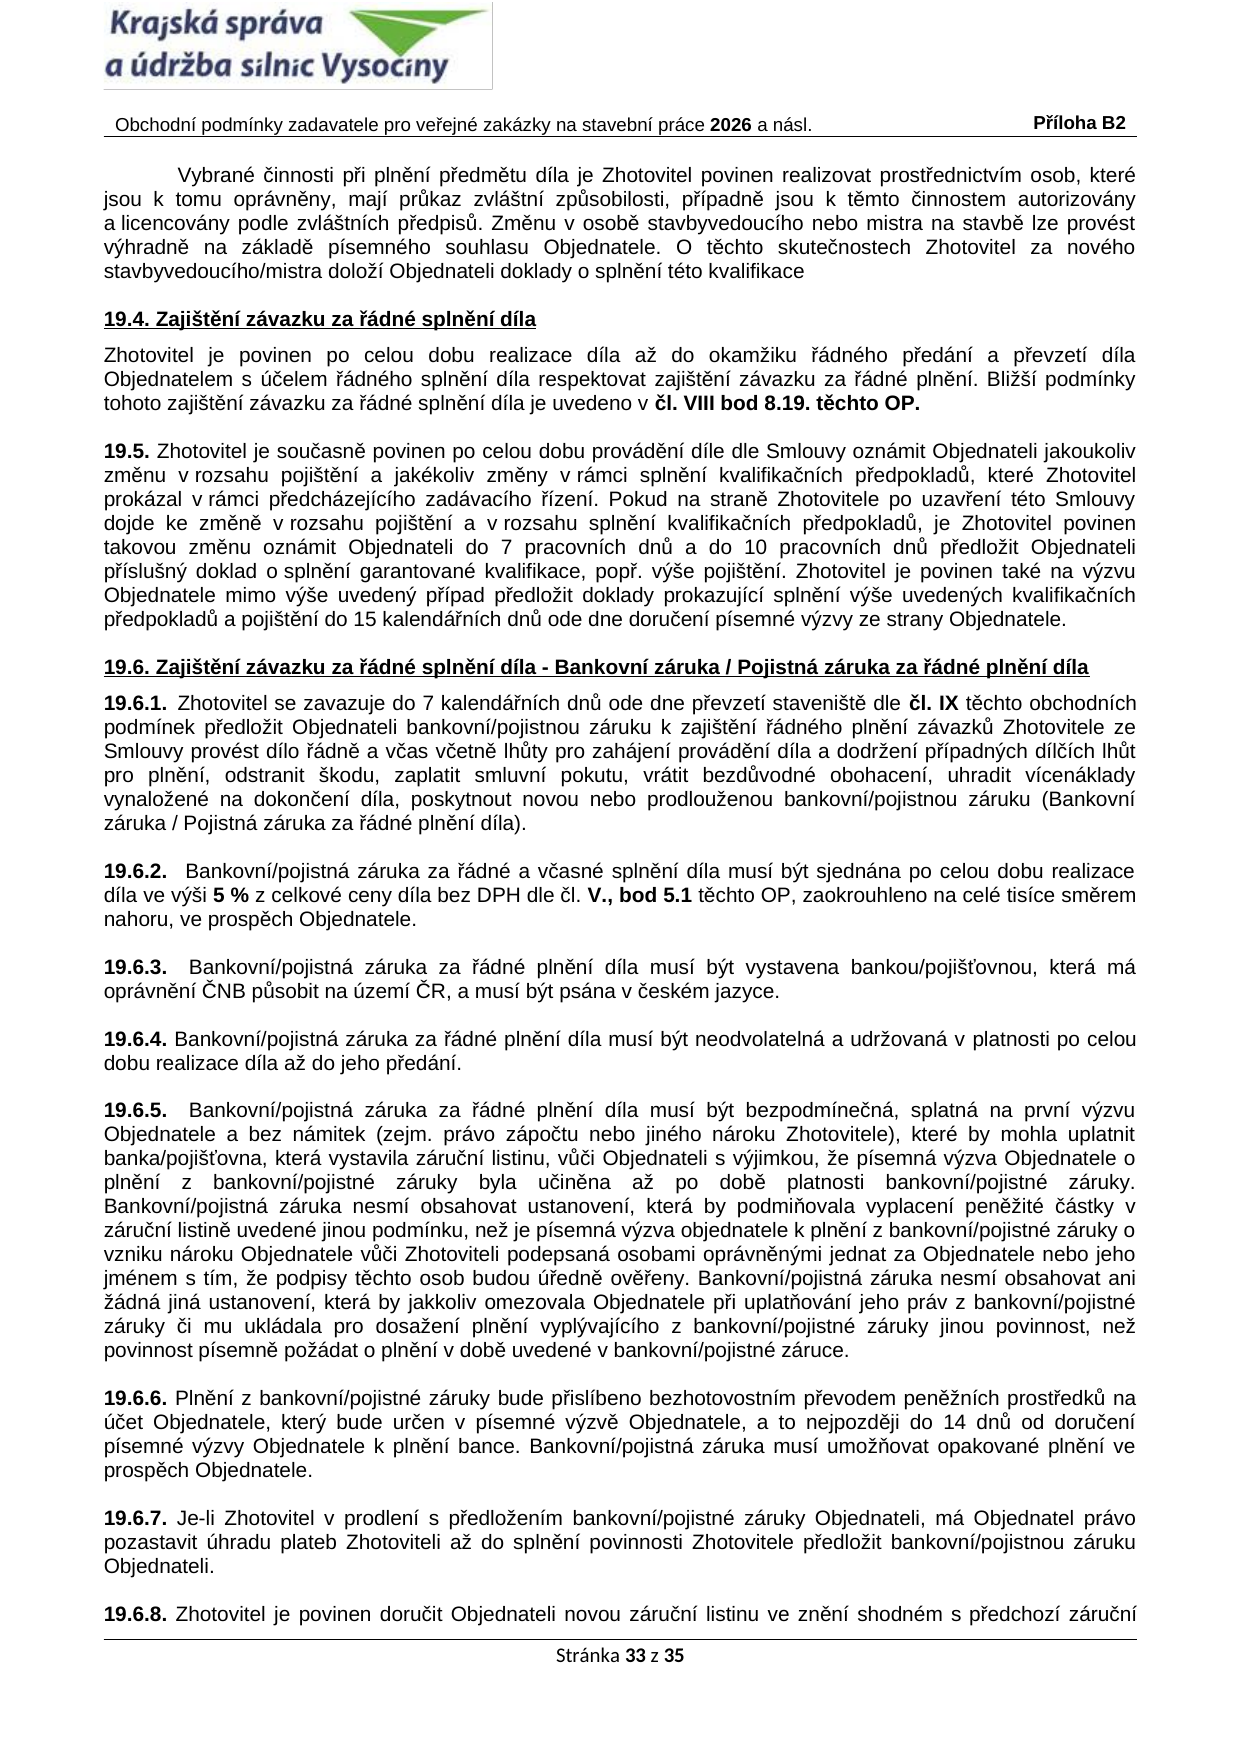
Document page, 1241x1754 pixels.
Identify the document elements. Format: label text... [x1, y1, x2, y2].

text 19.6. Zajištění závazku za řádné splnění díla - Bankovní záruka / Pojistná záruka za řádné plnění díla [103, 654, 1137, 678]
text 19.6.7. Je-li Zhotovitel v prodlení s předložením bankovní/pojistné záruky Objednateli, má Objednatel právo pozastavit úhradu plateb Zhotoviteli až do splnění povinnosti Zhotovitele předložit bankovní/pojistnou záruku Objednateli. [103, 1506, 1137, 1577]
text 19.6.6. Plnění z bankovní/pojistné záruky bude přislíbeno bezhotovostním převodem peněžních prostředků na účet Objednatele, který bude určen v písemné výzvě Objednatele, a to nejpozději do 14 dnů od doručení písemné výzvy Objednatele k plnění bance. Bankovní/pojistná záruka musí umožňovat opakované plnění ve prospěch Objednatele. [103, 1386, 1137, 1482]
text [103, 1601, 1137, 1625]
text 19.6.5. Bankovní/pojistná záruka za řádné plnění díla musí být bezpodmínečná, splatná na první výzvu Objednatele a bez námitek (zejm. právo zápočtu nebo jiného nároku Zhotovitele), které by mohla uplatnit banka/pojišťovna, která vystavila záruční listinu, vůči Objednateli s výjimkou, že písemná výzva Objednatele o plnění z bankovní/pojistné záruky byla učiněna až po době platnosti bankovní/pojistné záruky. Bankovní/pojistná záruka nesmí obsahovat ustanovení, která by podmiňovala vyplacení peněžité částky v záruční listině uvedené jinou podmínku, než je písemná výzva objednatele k plnění z bankovní/pojistné záruky o vzniku nároku Objednatele vůči Zhotoviteli podepsaná osobami oprávněnými jednat za Objednatele nebo jeho jménem s tím, že podpisy těchto osob budou úředně ověřeny. Bankovní/pojistná záruka nesmí obsahovat ani žádná jiná ustanovení, která by jakkoliv omezovala Objednatele při uplatňování jeho práv z bankovní/pojistné záruky či mu ukládala pro dosažení plnění vyplývajícího z bankovní/pojistné záruky jinou povinnost, než povinnost písemně požádat o plnění v době uvedené v bankovní/pojistné záruce. [103, 1098, 1137, 1362]
text 19.6.3. Bankovní/pojistná záruka za řádné plnění díla musí být vystavena bankou/pojišťovnou, která má oprávnění ČNB působit na území ČR, a musí být psána v českém jazyce. [103, 954, 1137, 1002]
text 19.6.1. Zhotovitel se zavazuje do 7 kalendářních dnů ode dne převzetí staveniště dle čl. IX těchto obchodních podmínek předložit Objednateli bankovní/pojistnou záruku k zajištění řádného plnění závazků Zhotovitele ze Smlouvy provést dílo řádně a včas včetně lhůty pro zahájení provádění díla a dodržení případných dílčích lhůt pro plnění, odstranit škodu, zaplatit smluvní pokutu, vrátit bezdůvodné obohacení, uhradit vícenáklady vynaložené na dokončení díla, poskytnout novou nebo prodlouženou bankovní/pojistnou záruku (Bankovní záruka / Pojistná záruka za řádné plnění díla). [103, 691, 1137, 835]
text Zhotovitel je povinen po celou dobu realizace díla až do okamžiku řádného předání a převzetí díla Objednatelem s účelem řádného splnění díla respektovat zajištění závazku za řádné plnění. Bližší podmínky tohoto zajištění závazku za řádné splnění díla je uvedeno v čl. VIII bod 8.19. těchto OP. [103, 343, 1137, 415]
text 19.5. Zhotovitel je současně povinen po celou dobu provádění díle dle Smlouvy oznámit Objednateli jakoukoliv změnu v rozsahu pojištění a jakékoliv změny v rámci splnění kvalifikačních předpokladů, které Zhotovitel prokázal v rámci předcházejícího zadávacího řízení. Pokud na straně Zhotovitele po uzavření této Smlouvy dojde ke změně v rozsahu pojištění a v rozsahu splnění kvalifikačních předpokladů, je Zhotovitel povinen takovou změnu oznámit Objednateli do 7 pracovních dnů a do 10 pracovních dnů předložit Objednateli příslušný doklad o splnění garantované kvalifikace, popř. výše pojištění. Zhotovitel je povinen také na výzvu Objednatele mimo výše uvedený případ předložit doklady prokazující splnění výše uvedených kvalifikačních předpokladů a pojištění do 15 kalendářních dnů ode dne doručení písemné výzvy ze strany Objednatele. [103, 439, 1137, 631]
text 19.6.2. Bankovní/pojistná záruka za řádné a včasné splnění díla musí být sjednána po celou dobu realizace díla ve výši 5 % z celkové ceny díla bez DPH dle čl. V., bod 5.1 těchto OP, zaokrouhleno na celé tisíce směrem nahoru, ve prospěch Objednatele. [103, 859, 1137, 931]
text 19.6.4. Bankovní/pojistná záruka za řádné plnění díla musí být neodvolatelná a udržovaná v platnosti po celou dobu realizace díla až do jeho předání. [103, 1026, 1137, 1074]
text Vybrané činnosti při plnění předmětu díla je Zhotovitel povinen realizovat prostřednictvím osob, které jsou k tomu oprávněny, mají průkaz zvláštní způsobilosti, případně jsou k těmto činnostem autorizovány a licencovány podle zvláštních předpisů. Změnu v osobě stavbyvedoucího nebo mistra na stavbě lze provést výhradně na základě písemného souhlasu Objednatele. O těchto skutečnostech Zhotovitel za nového stavbyvedoucího/mistra doloží Objednateli doklady o splnění této kvalifikace [103, 163, 1137, 283]
text 19.4. Zajištění závazku za řádné splnění díla [103, 307, 1137, 331]
picture [103, 2, 494, 91]
